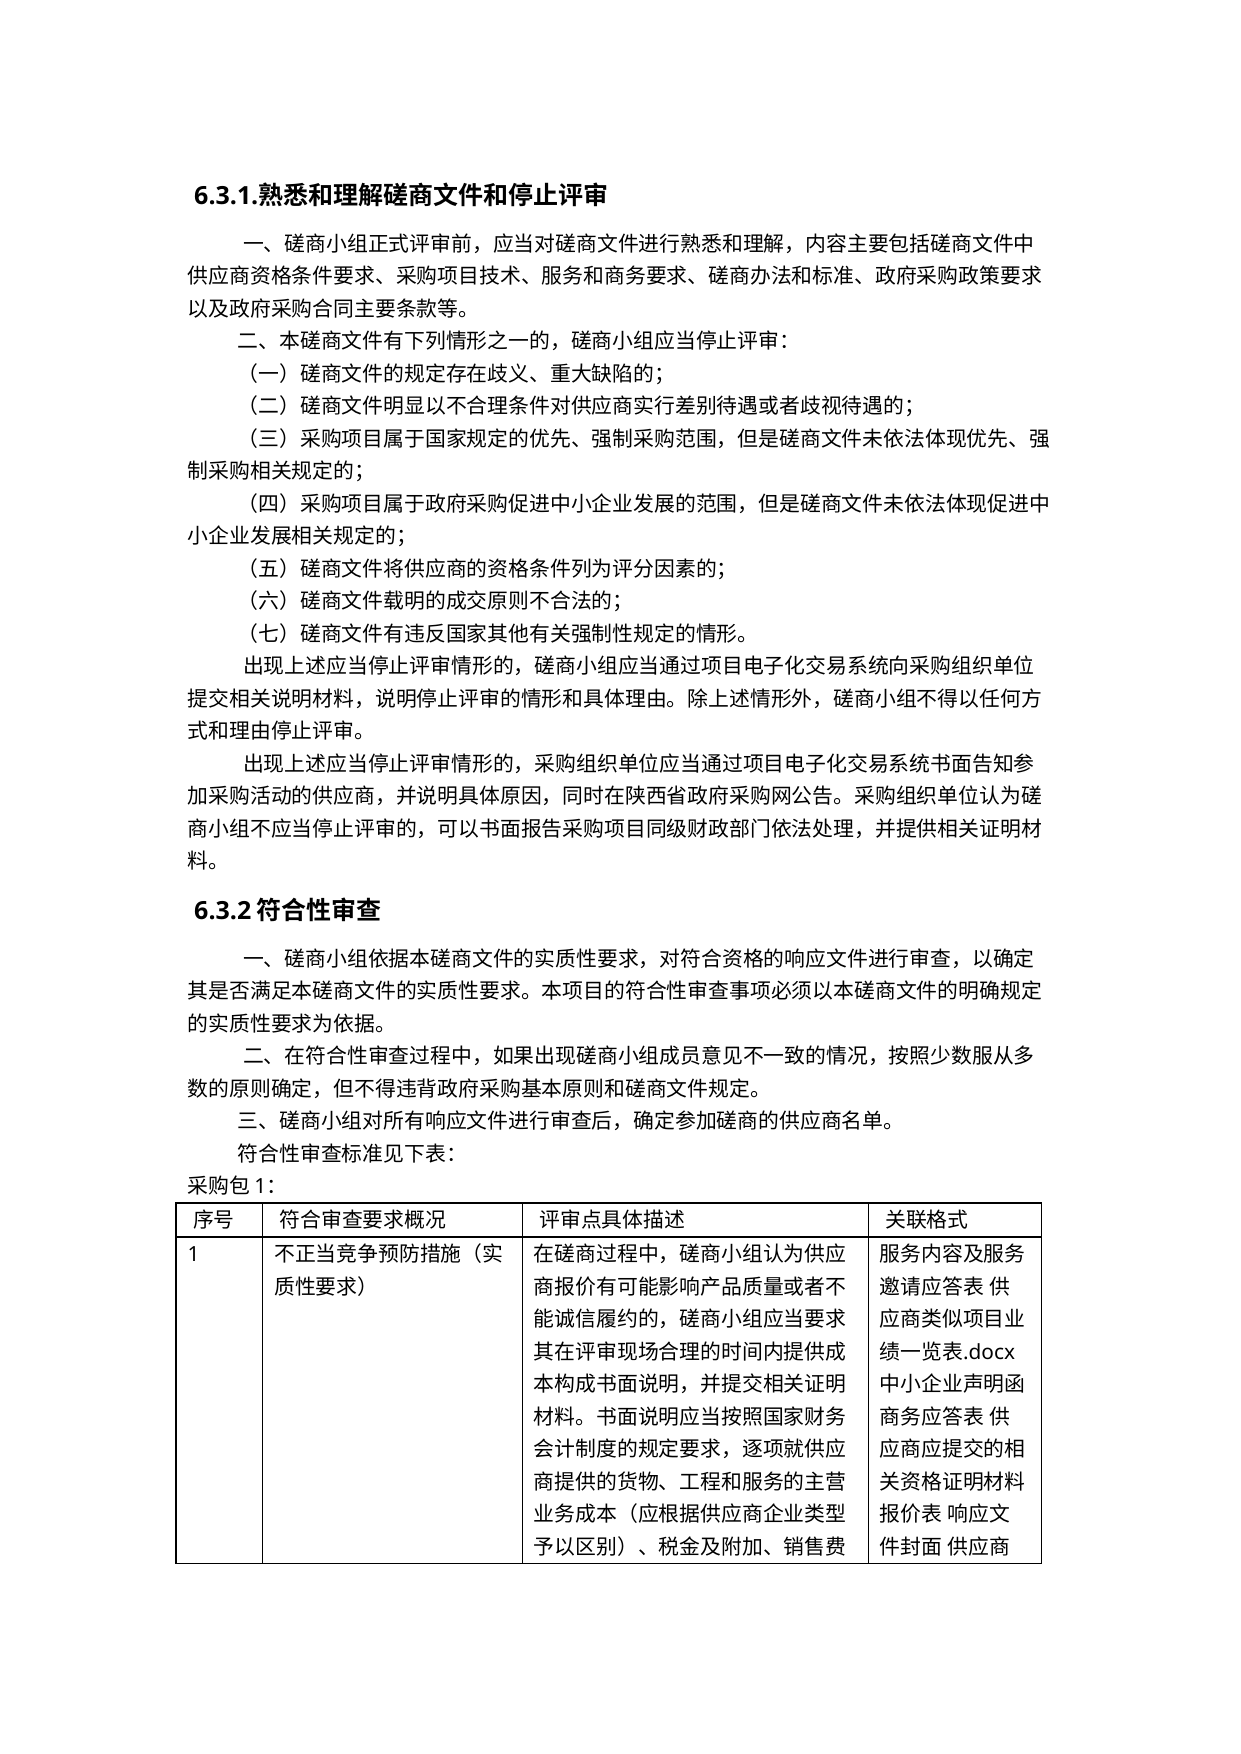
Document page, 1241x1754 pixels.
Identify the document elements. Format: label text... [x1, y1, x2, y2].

table_header 关联格式 [869, 1204, 1041, 1236]
table_header 评审点具体描述 [523, 1204, 868, 1236]
text （二）磋商文件明显以不合理条件对供应商实行差别待遇或者歧视待遇的； [187, 389, 1053, 422]
text （一）磋商文件的规定存在歧义、重大缺陷的； [187, 357, 1053, 389]
table_cell 不正当竞争预防措施（实质性要求） [263, 1238, 522, 1563]
text 符合性审查标准见下表： [187, 1137, 1053, 1169]
text 三、磋商小组对所有响应文件进行审查后，确定参加磋商的供应商名单。 [187, 1104, 1053, 1137]
table_header 序号 [177, 1204, 262, 1236]
text （五）磋商文件将供应商的资格条件列为评分因素的； [187, 552, 1053, 584]
text 出现上述应当停止评审情形的，磋商小组应当通过项目电子化交易系统向采购组织单位提交相关说明材料，说明停止评审的情形和具体理由。除上述情形外，磋商小组不得以任何方式和理由停止评审。 [187, 649, 1053, 747]
text 二、在符合性审查过程中，如果出现磋商小组成员意见不一致的情况，按照少数服从多数的原则确定，但不得违背政府采购基本原则和磋商文件规定。 [187, 1039, 1053, 1104]
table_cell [869, 1238, 1041, 1563]
text 6.3.2符合性审查 [187, 877, 1053, 942]
text （六）磋商文件载明的成交原则不合法的； [187, 584, 1053, 617]
text （七）磋商文件有违反国家其他有关强制性规定的情形。 [187, 617, 1053, 649]
text 二、本磋商文件有下列情形之一的，磋商小组应当停止评审： [187, 324, 1053, 357]
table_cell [523, 1238, 868, 1563]
table_header 符合审查要求概况 [263, 1204, 522, 1236]
text 出现上述应当停止评审情形的，采购组织单位应当通过项目电子化交易系统书面告知参加采购活动的供应商，并说明具体原因，同时在陕西省政府采购网公告。采购组织单位认为磋商小组不应当停止评审的，可以书面报告采购项目同级财政部门依法处理，并提供相关证明材料。 [187, 747, 1053, 877]
text （四）采购项目属于政府采购促进中小企业发展的范围，但是磋商文件未依法体现促进中小企业发展相关规定的； [187, 487, 1053, 552]
text （三）采购项目属于国家规定的优先、强制采购范围，但是磋商文件未依法体现优先、强制采购相关规定的； [187, 422, 1053, 487]
table_cell 1 [177, 1238, 262, 1563]
text 采购包1： [187, 1169, 1053, 1202]
text 6.3.1.熟悉和理解磋商文件和停止评审 [187, 162, 1053, 227]
text 一、磋商小组正式评审前，应当对磋商文件进行熟悉和理解，内容主要包括磋商文件中供应商资格条件要求、采购项目技术、服务和商务要求、磋商办法和标准、政府采购政策要求以及政府采购合同主要条款等。 [187, 227, 1053, 324]
text 一、磋商小组依据本磋商文件的实质性要求，对符合资格的响应文件进行审查，以确定其是否满足本磋商文件的实质性要求。本项目的符合性审查事项必须以本磋商文件的明确规定的实质性要求为依据。 [187, 942, 1053, 1039]
